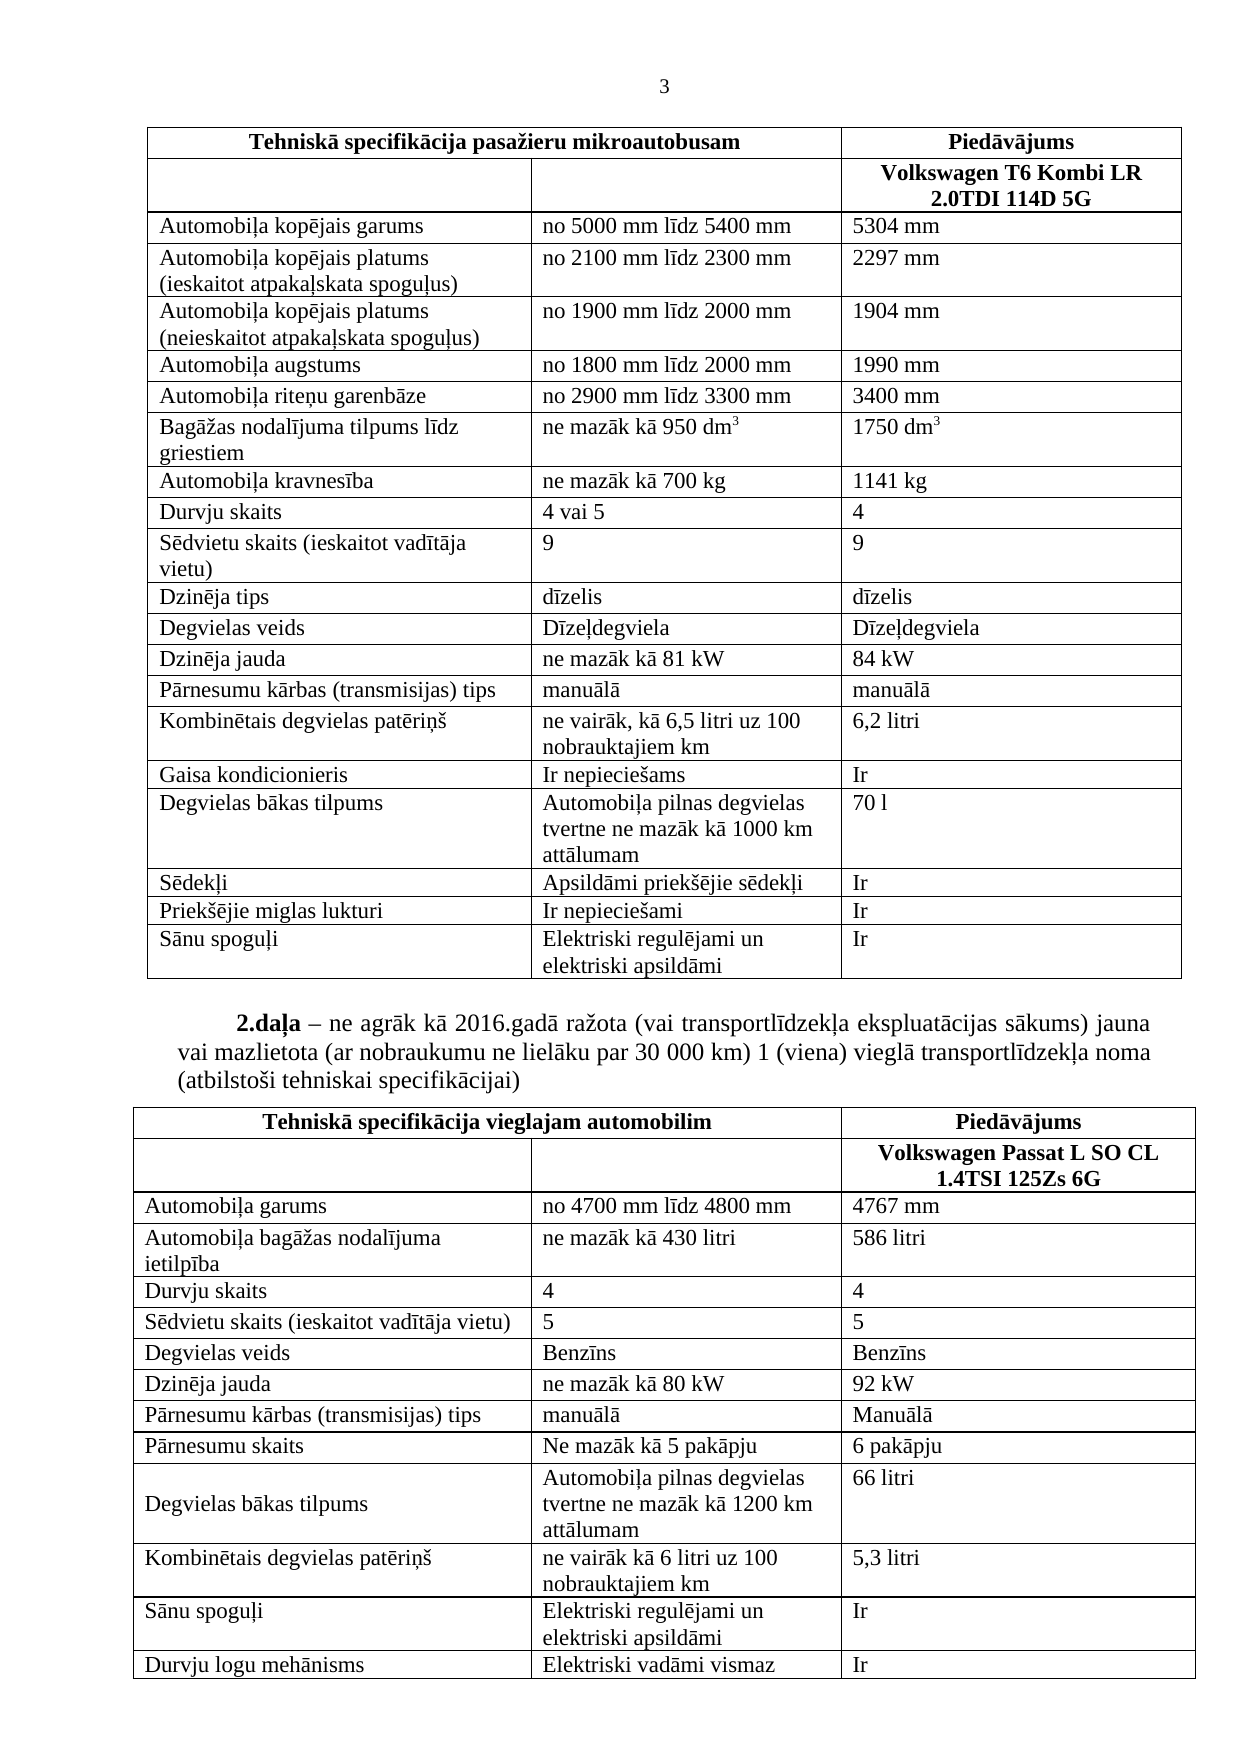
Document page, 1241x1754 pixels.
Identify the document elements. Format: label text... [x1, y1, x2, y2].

table_cell Automobiļa pilnas degvielas tvertne ne mazāk kā 1000 km attālumam [532, 789, 841, 868]
table_cell ne mazāk kā 430 litri [532, 1224, 841, 1276]
table_cell [134, 1139, 531, 1191]
table_cell Ne mazāk kā 5 pakāpju [532, 1433, 841, 1462]
table_cell Sēdvietu skaits (ieskaitot vadītāja vietu) [134, 1308, 531, 1338]
table_cell Sēdekļi [148, 869, 531, 896]
table_cell Elektriski regulējami un elektriski apsildāmi [532, 1598, 841, 1650]
table_cell ne mazāk kā 950 dm3 [532, 413, 841, 466]
table_cell dīzelis [532, 583, 841, 613]
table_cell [532, 1651, 841, 1678]
text 2.daļa – ne agrāk kā 2016.gadā ražota (vai transportlīdzekļa ekspluatācijas sākums) jauna vai mazlietota (ar nobraukumu ne lielāku par 30 000 km) 1 (viena) vieglā transportlīdzekļa noma (atbilstoši tehniskai specifikācijai) [177, 1008, 1152, 1094]
table_cell 4 [532, 1277, 841, 1307]
table_cell 66 litri [842, 1464, 1195, 1543]
table_cell 84 kW [842, 645, 1181, 675]
table_cell Automobiļa kopējais garums [148, 213, 531, 242]
table_cell Ir nepieciešami [532, 897, 841, 924]
table_cell 70 l [842, 789, 1181, 868]
table_header Tehniskā specifikācija pasažieru mikroautobusam [148, 128, 841, 158]
table_cell 4 [842, 498, 1181, 528]
table_cell Ir [842, 761, 1181, 788]
table_cell 5 [532, 1308, 841, 1338]
table_cell Automobiļa kopējais platums (ieskaitot atpakaļskata spoguļus) [148, 244, 531, 296]
table_cell Durvju skaits [134, 1277, 531, 1307]
table_cell ne mazāk kā 80 kW [532, 1370, 841, 1400]
table_header Tehniskā specifikācija vieglajam automobilim [134, 1108, 841, 1138]
table_cell Elektriski regulējami un elektriski apsildāmi [532, 925, 841, 978]
table_cell Kombinētais degvielas patēriņš [148, 707, 531, 759]
table_cell 92 kW [842, 1370, 1195, 1400]
table_cell ne mazāk kā 81 kW [532, 645, 841, 675]
table_cell no 1800 mm līdz 2000 mm [532, 351, 841, 381]
table_cell 4 vai 5 [532, 498, 841, 528]
table_cell Sānu spoguļi [134, 1598, 531, 1650]
table_cell 9 [532, 529, 841, 582]
table_cell Priekšējie miglas lukturi [148, 897, 531, 924]
table_cell Automobiļa pilnas degvielas tvertne ne mazāk kā 1200 km attālumam [532, 1464, 841, 1543]
table_cell Degvielas bākas tilpums [134, 1464, 531, 1543]
table_cell 6,2 litri [842, 707, 1181, 759]
table_cell 5304 mm [842, 213, 1181, 242]
table_cell manuālā [532, 676, 841, 706]
table_cell 5 [842, 1308, 1195, 1338]
table_cell Manuālā [842, 1401, 1195, 1431]
table_cell 4767 mm [842, 1193, 1195, 1222]
table_cell Gaisa kondicionieris [148, 761, 531, 788]
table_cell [134, 1651, 531, 1678]
table_cell Automobiļa kravnesība [148, 467, 531, 497]
table_cell Pārnesumu kārbas (transmisijas) tips [148, 676, 531, 706]
table_cell Ir [842, 869, 1181, 896]
table_cell Automobiļa garums [134, 1193, 531, 1222]
table_cell Degvielas bākas tilpums [148, 789, 531, 868]
table_cell Automobiļa bagāžas nodalījuma ietilpība [134, 1224, 531, 1276]
table_cell Dzinēja jauda [134, 1370, 531, 1400]
table_cell Automobiļa riteņu garenbāze [148, 382, 531, 412]
table_cell [532, 1139, 841, 1191]
table_cell Benzīns [532, 1339, 841, 1369]
table_cell Dīzeļdegviela [842, 614, 1181, 644]
table_cell ne vairāk, kā 6,5 litri uz 100 nobrauktajiem km [532, 707, 841, 759]
table_cell Ir [842, 1651, 1195, 1678]
table_header Piedāvājums [842, 128, 1181, 158]
table_cell 586 litri [842, 1224, 1195, 1276]
table_cell no 4700 mm līdz 4800 mm [532, 1193, 841, 1222]
table_cell no 1900 mm līdz 2000 mm [532, 297, 841, 350]
table_cell 1141 kg [842, 467, 1181, 497]
table_cell Sānu spoguļi [148, 925, 531, 978]
table_cell Volkswagen T6 Kombi LR 2.0TDI 114D 5G [842, 159, 1181, 211]
table_cell Apsildāmi priekšējie sēdekļi [532, 869, 841, 896]
table_cell manuālā [842, 676, 1181, 706]
table_cell 9 [842, 529, 1181, 582]
table_cell Dzinēja tips [148, 583, 531, 613]
table_cell [532, 159, 841, 211]
table_cell Pārnesumu kārbas (transmisijas) tips [134, 1401, 531, 1431]
table_cell Sēdvietu skaits (ieskaitot vadītāja vietu) [148, 529, 531, 582]
table_cell Degvielas veids [148, 614, 531, 644]
table_cell Ir [842, 1598, 1195, 1650]
table_cell no 5000 mm līdz 5400 mm [532, 213, 841, 242]
table_cell Ir [842, 897, 1181, 924]
table_cell Dzinēja jauda [148, 645, 531, 675]
table_cell Dīzeļdegviela [532, 614, 841, 644]
table_cell no 2900 mm līdz 3300 mm [532, 382, 841, 412]
table_cell dīzelis [842, 583, 1181, 613]
table_cell [148, 159, 531, 211]
table_cell 1904 mm [842, 297, 1181, 350]
table_cell ne vairāk kā 6 litri uz 100 nobrauktajiem km [532, 1544, 841, 1596]
table_cell ne mazāk kā 700 kg [532, 467, 841, 497]
table_cell Benzīns [842, 1339, 1195, 1369]
table_cell Durvju skaits [148, 498, 531, 528]
table_cell Bagāžas nodalījuma tilpums līdz griestiem [148, 413, 531, 466]
table_cell manuālā [532, 1401, 841, 1431]
table_cell Automobiļa augstums [148, 351, 531, 381]
table_cell no 2100 mm līdz 2300 mm [532, 244, 841, 296]
table_cell 3400 mm [842, 382, 1181, 412]
table_header Piedāvājums [842, 1108, 1195, 1138]
table_cell 6 pakāpju [842, 1433, 1195, 1462]
table_cell Ir [842, 925, 1181, 978]
table_cell 2297 mm [842, 244, 1181, 296]
table_cell Degvielas veids [134, 1339, 531, 1369]
table_cell Ir nepieciešams [532, 761, 841, 788]
table_cell Kombinētais degvielas patēriņš [134, 1544, 531, 1596]
table_cell Volkswagen Passat L SO CL 1.4TSI 125Zs 6G [842, 1139, 1195, 1191]
table_cell 1990 mm [842, 351, 1181, 381]
table_cell Pārnesumu skaits [134, 1433, 531, 1462]
table_cell 5,3 litri [842, 1544, 1195, 1596]
table_cell Automobiļa kopējais platums (neieskaitot atpakaļskata spoguļus) [148, 297, 531, 350]
table_cell 4 [842, 1277, 1195, 1307]
table_cell 1750 dm3 [842, 413, 1181, 466]
